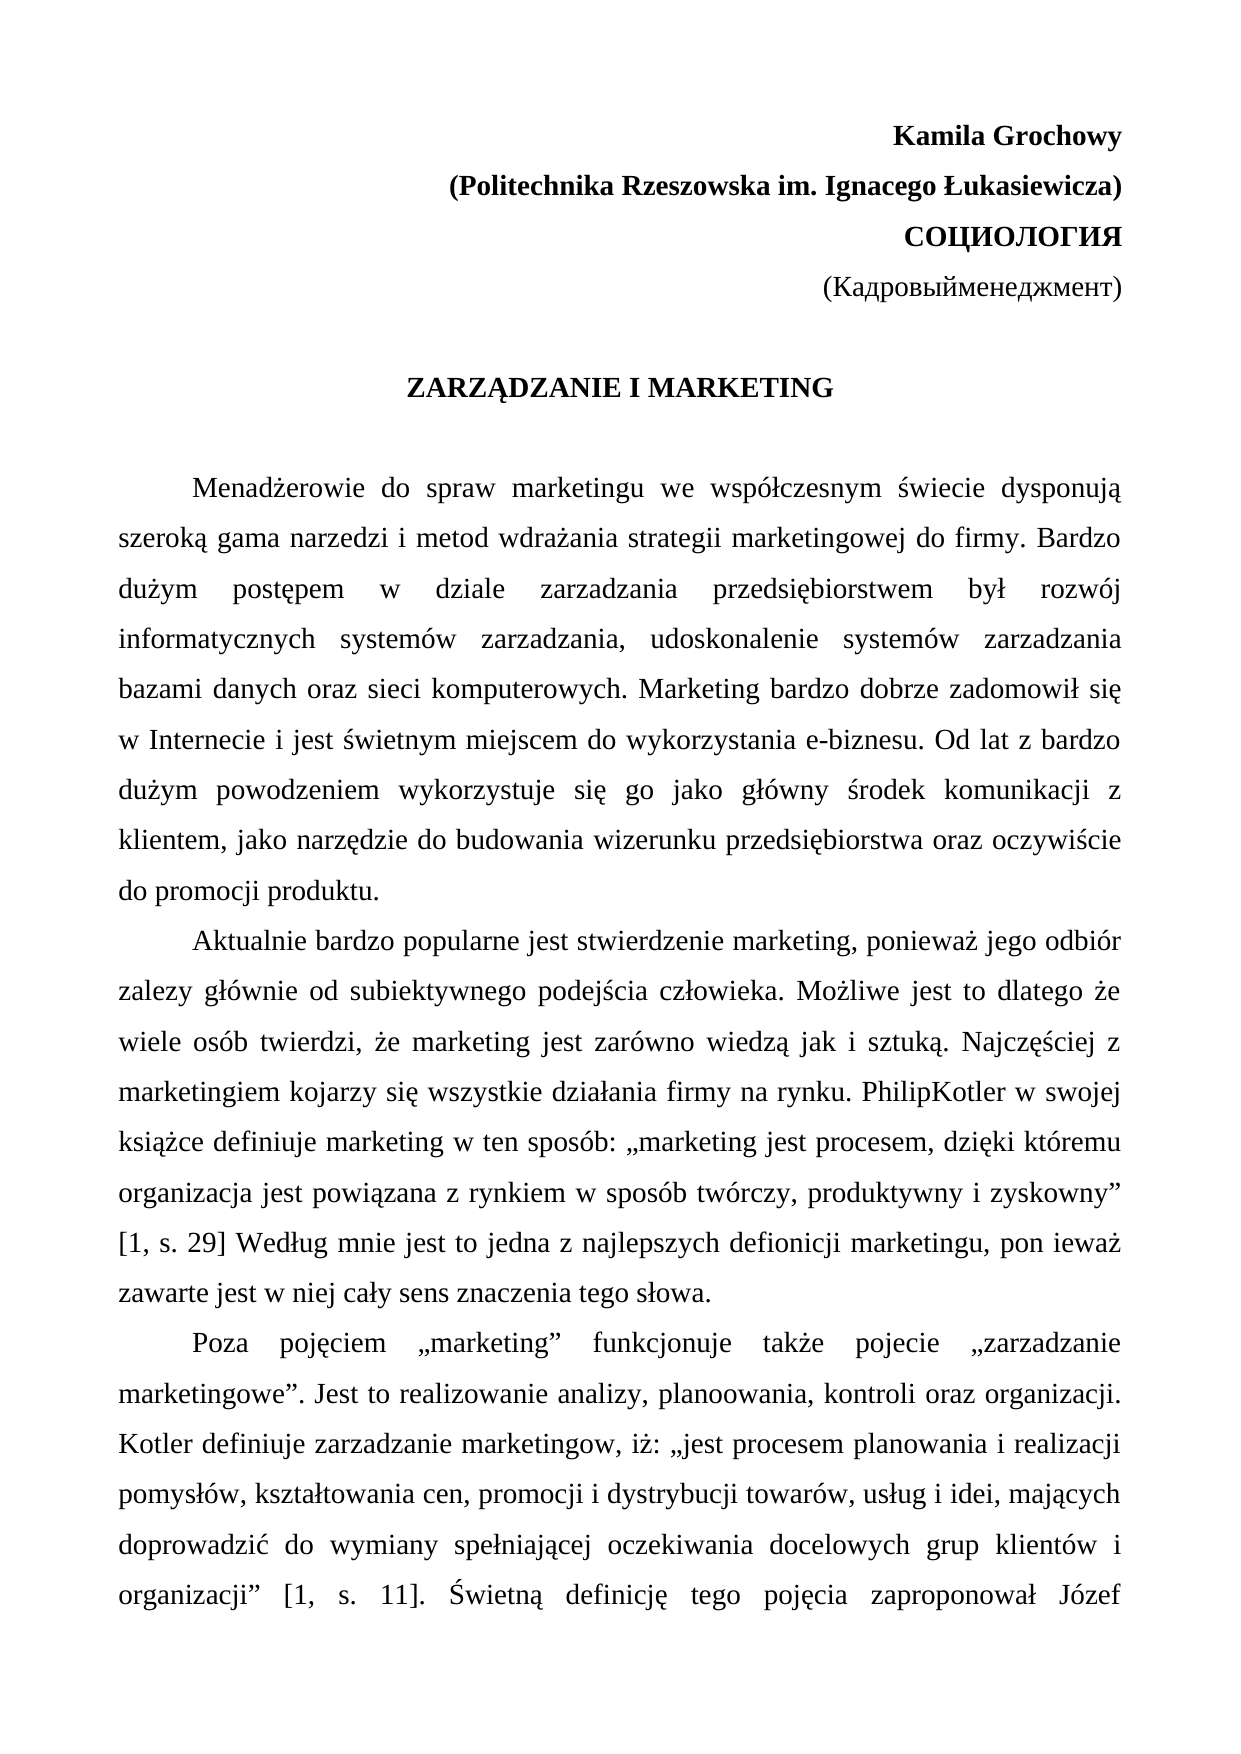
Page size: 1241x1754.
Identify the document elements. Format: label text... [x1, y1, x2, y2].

text Aktualnie bardzo popularne jest stwierdzenie marketing, ponieważ jego odbiór zalezy głównie od subiektywnego podejścia człowieka. Możliwe jest to dlatego że wiele osób twierdzi, że marketing jest zarówno wiedzą jak i sztuką. Najczęściej z marketingiem kojarzy się wszystkie działania firmy na rynku. PhilipKotler w swojej książce definiuje marketing w ten sposób: „marketing jest procesem, dzięki któremu organizacja jest powiązana z rynkiem w sposób twórczy, produktywny i zyskowny” [1, s. 29] Według mnie jest to jedna z najlepszych defionicji marketingu, pon ieważ zawarte jest w niej cały sens znaczenia tego słowa. [118, 923, 1122, 1309]
text (Кадровыйменеджмент) [118, 269, 1122, 303]
text (Politechnika Rzeszowska im. Ignacego Łukasiewicza) [118, 168, 1122, 202]
text СОЦИОЛОГИЯ [118, 219, 1122, 252]
text Menadżerowie do spraw marketingu we współczesnym świecie dysponują szeroką gama narzedzi i metod wdrażania strategii marketingowej do firmy. Bardzo dużym postępem w dziale zarzadzania przedsiębiorstwem był rozwój informatycznych systemów zarzadzania, udoskonalenie systemów zarzadzania bazami danych oraz sieci komputerowych. Marketing bardzo dobrze zadomowił się w Internecie i jest świetnym miejscem do wykorzystania e-biznesu. Od lat z bardzo dużym powodzeniem wykorzystuje się go jako główny środek komunikacji z klientem, jako narzędzie do budowania wizerunku przedsiębiorstwa oraz oczywiście do promocji produktu. [118, 470, 1122, 906]
text Kamila Grochowy [118, 118, 1122, 152]
text ZARZĄDZANIE I MARKETING [118, 370, 1122, 403]
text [118, 1326, 1122, 1611]
